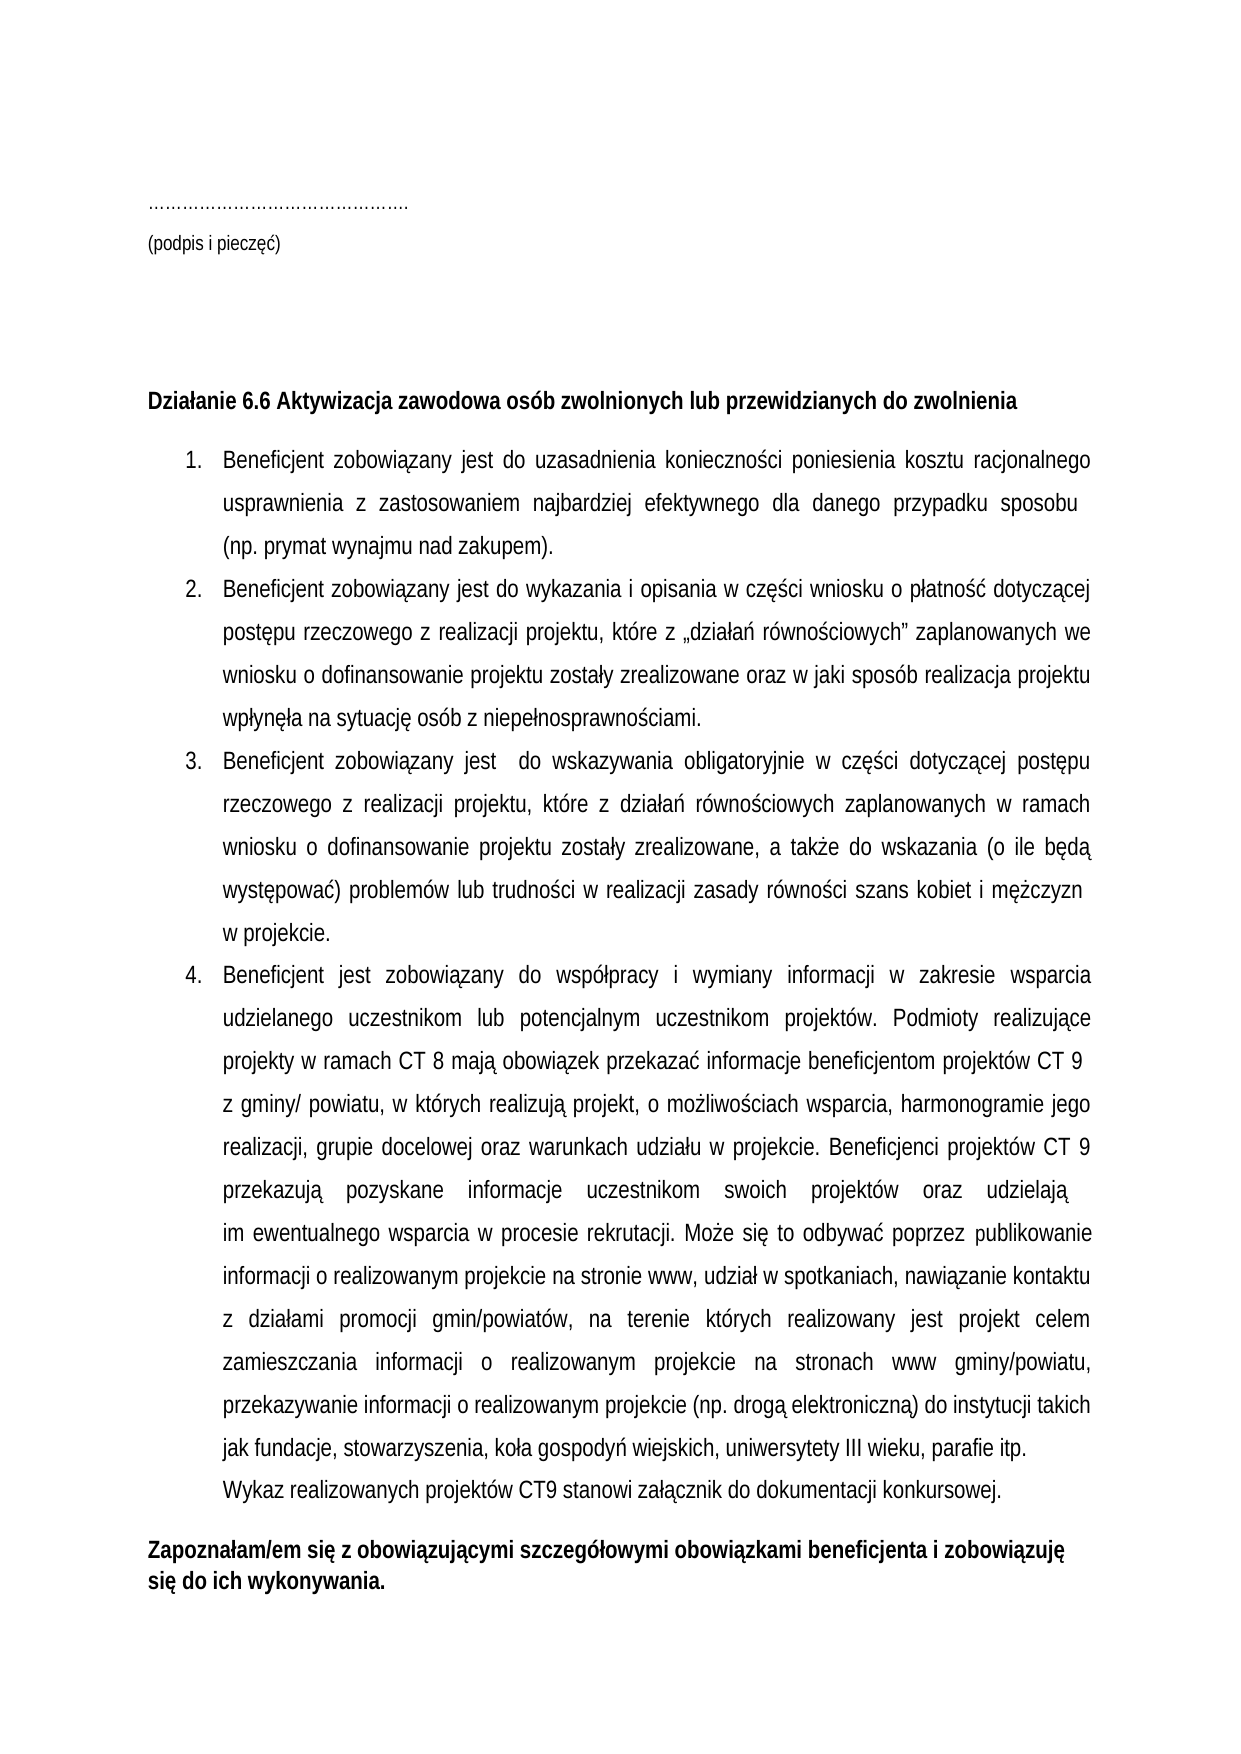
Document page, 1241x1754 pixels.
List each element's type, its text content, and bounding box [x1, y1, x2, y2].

list Beneficjent zobowiązany jest do wskazywania obligatoryjnie w części dotyczącej postępu rzeczowego z realizacji projektu, które z działań równościowych zaplanowanych w ramach wniosku o dofinansowanie projektu zostały zrealizowane, a także do wskazania (o ile będą występować) problemów lub trudności w realizacji zasady równości szans kobiet i mężczyzn w projekcie. [185, 746, 1093, 946]
list Wykaz realizowanych projektów CT9 stanowi załącznik do dokumentacji konkursowej. [223, 1475, 1093, 1504]
list Beneficjent zobowiązany jest do wykazania i opisania w części wniosku o płatność dotyczącej postępu rzeczowego z realizacji projektu, które z „działań równościowych” zaplanowanych we wniosku o dofinansowanie projektu zostały zrealizowane oraz w jaki sposób realizacja projektu wpłynęła na sytuację osób z niepełnosprawnościami. [185, 574, 1093, 732]
list Beneficjent zobowiązany jest do uzasadnienia konieczności poniesienia kosztu racjonalnego usprawnienia z zastosowaniem najbardziej efektywnego dla danego przypadku sposobu (np. prymat wynajmu nad zakupem). [185, 445, 1093, 560]
list Beneficjent jest zobowiązany do współpracy i wymiany informacji w zakresie wsparcia udzielanego uczestnikom lub potencjalnym uczestnikom projektów. Podmioty realizujące projekty w ramach CT 8 mają obowiązek przekazać informacje beneficjentom projektów CT 9 z gminy/ powiatu, w których realizują projekt, o możliwościach wsparcia, harmonogramie jego realizacji, grupie docelowej oraz warunkach udziału w projekcie. Beneficjenci projektów CT 9 przekazują pozyskane informacje uczestnikom swoich projektów oraz udzielają im ewentualnego wsparcia w procesie rekrutacji. Może się to odbywać poprzez publikowanie informacji o realizowanym projekcie na stronie www, udział w spotkaniach, nawiązanie kontaktu z działami promocji gmin/powiatów, na terenie których realizowany jest projekt celem zamieszczania informacji o realizowanym projekcie na stronach www gminy/powiatu, przekazywanie informacji o realizowanym projekcie (np. drogą elektroniczną) do instytucji takich jak fundacje, stowarzyszenia, koła gospodyń wiejskich, uniwersytety III wieku, parafie itp. [185, 960, 1093, 1461]
text (podpis i pieczęć) [148, 231, 1091, 255]
text Zapoznałam/em się z obowiązującymi szczegółowymi obowiązkami beneficjenta i zobowiązuję się do ich wykonywania. [148, 1535, 1093, 1594]
text Działanie 6.6 Aktywizacja zawodowa osób zwolnionych lub przewidzianych do zwolnienia [148, 386, 1093, 414]
text ………………………………………. [148, 190, 1093, 214]
